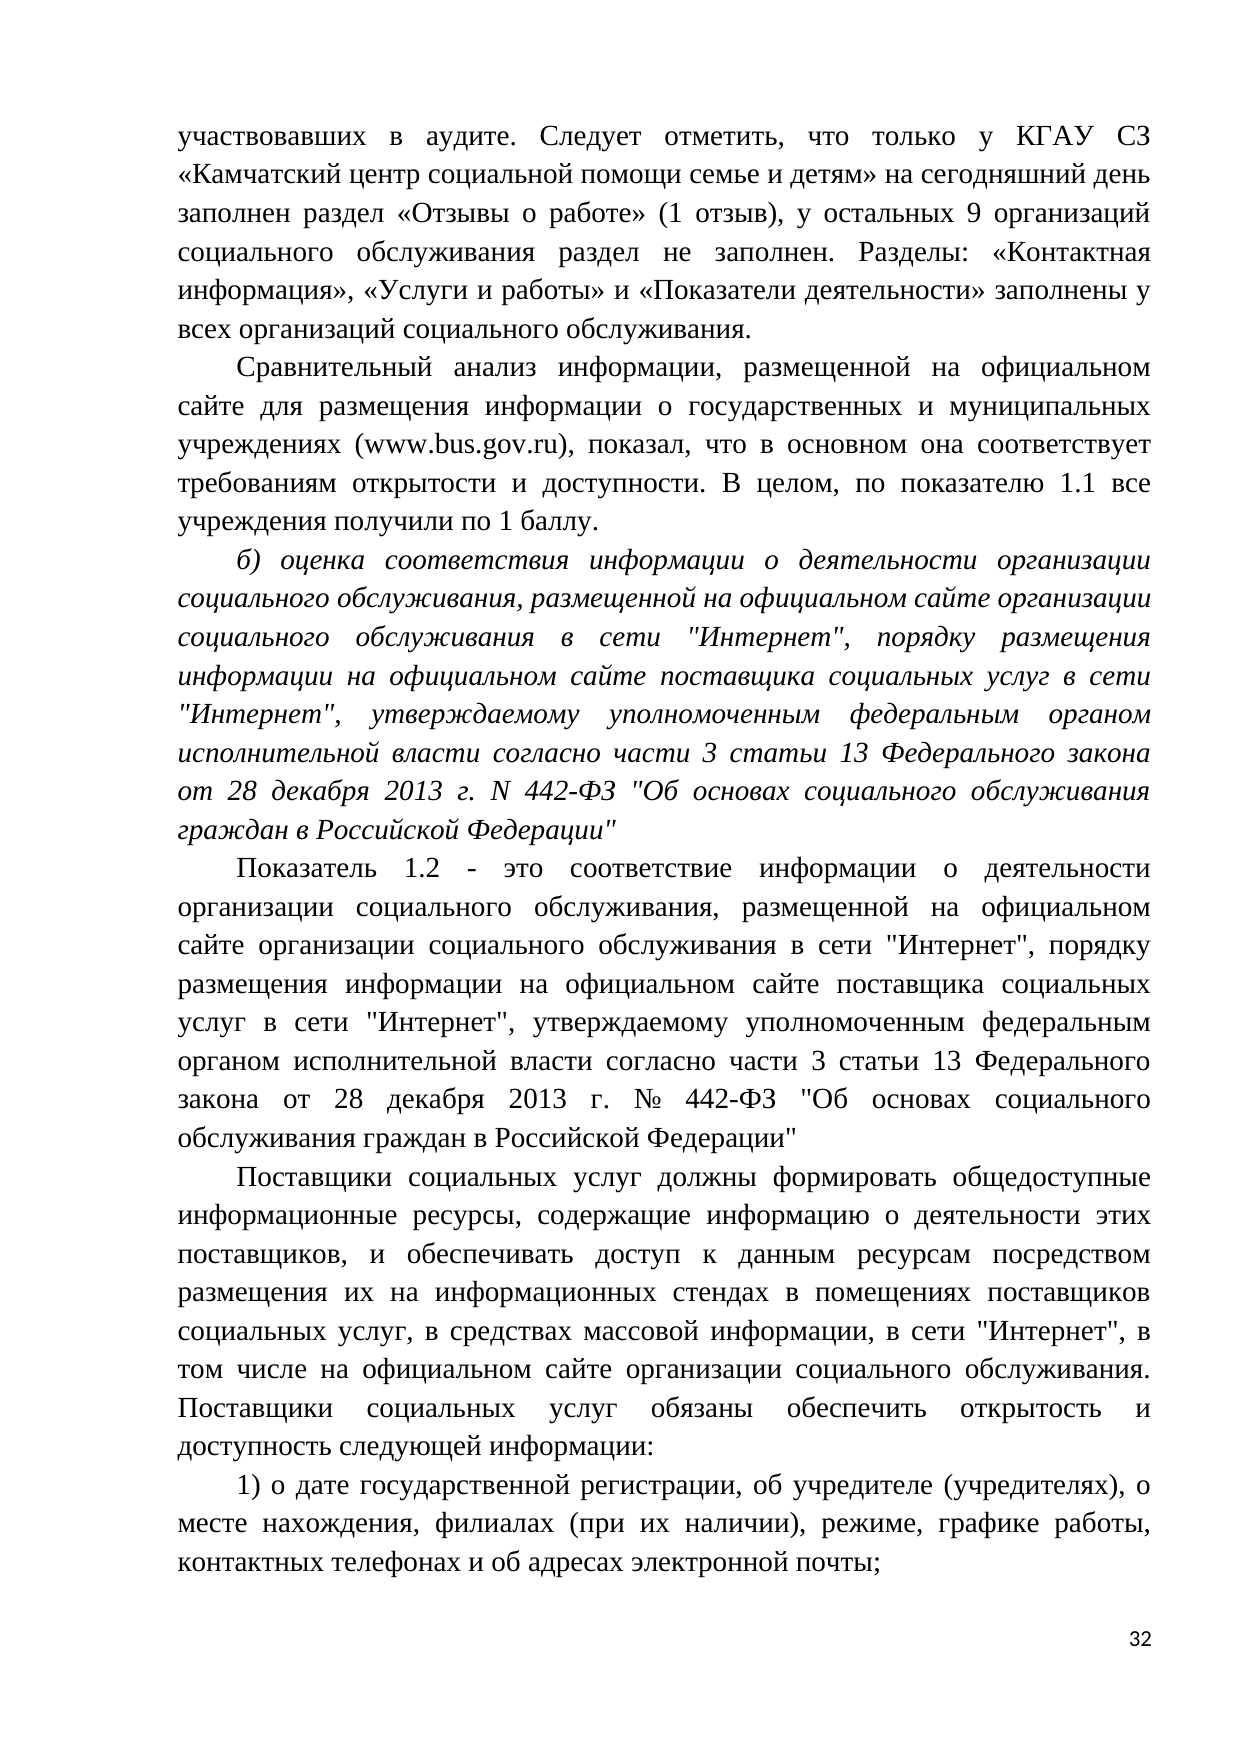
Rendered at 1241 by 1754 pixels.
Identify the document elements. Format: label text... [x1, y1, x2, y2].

text 1) о дате государственной регистрации, об учредителе (учредителях), о месте нахождения, филиалах (при их наличии), режиме, графике работы, контактных телефонах и об адресах электронной почты; [177, 1467, 1152, 1578]
text Показатель 1.2 - это соответствие информации о деятельности организации социального обслуживания, размещенной на официальном сайте организации социального обслуживания в сети "Интернет", порядку размещения информации на официальном сайте поставщика социальных услуг в сети "Интернет", утверждаемому уполномоченным федеральным органом исполнительной власти согласно части 3 статьи 13 Федерального закона от 28 декабря 2013 г. № 442-ФЗ "Об основах социального обслуживания граждан в Российской Федерации" [177, 850, 1152, 1154]
text б) оценка соответствия информации о деятельности организации социального обслуживания, размещенной на официальном сайте организации социального обслуживания в сети "Интернет", порядку размещения информации на официальном сайте поставщика социальных услуг в сети "Интернет", утверждаемому уполномоченным федеральным органом исполнительной власти согласно части 3 статьи 13 Федерального закона от 28 декабря 2013 г. N 442-ФЗ "Об основах социального обслуживания граждан в Российской Федерации" [177, 542, 1152, 845]
text Поставщики социальных услуг должны формировать общедоступные информационные ресурсы, содержащие информацию о деятельности этих поставщиков, и обеспечивать доступ к данным ресурсам посредством размещения их на информационных стендах в помещениях поставщиков социальных услуг, в средствах массовой информации, в сети "Интернет", в том числе на официальном сайте организации социального обслуживания. Поставщики социальных услуг обязаны обеспечить открытость и доступность следующей информации: [177, 1159, 1152, 1462]
text Сравнительный анализ информации, размещенной на официальном сайте для размещения информации о государственных и муниципальных учреждениях (www.bus.gov.ru), показал, что в основном она соответствует требованиям открытости и доступности. В целом, по показателю 1.1 все учреждения получили по 1 баллу. [177, 349, 1152, 537]
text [177, 118, 1152, 344]
